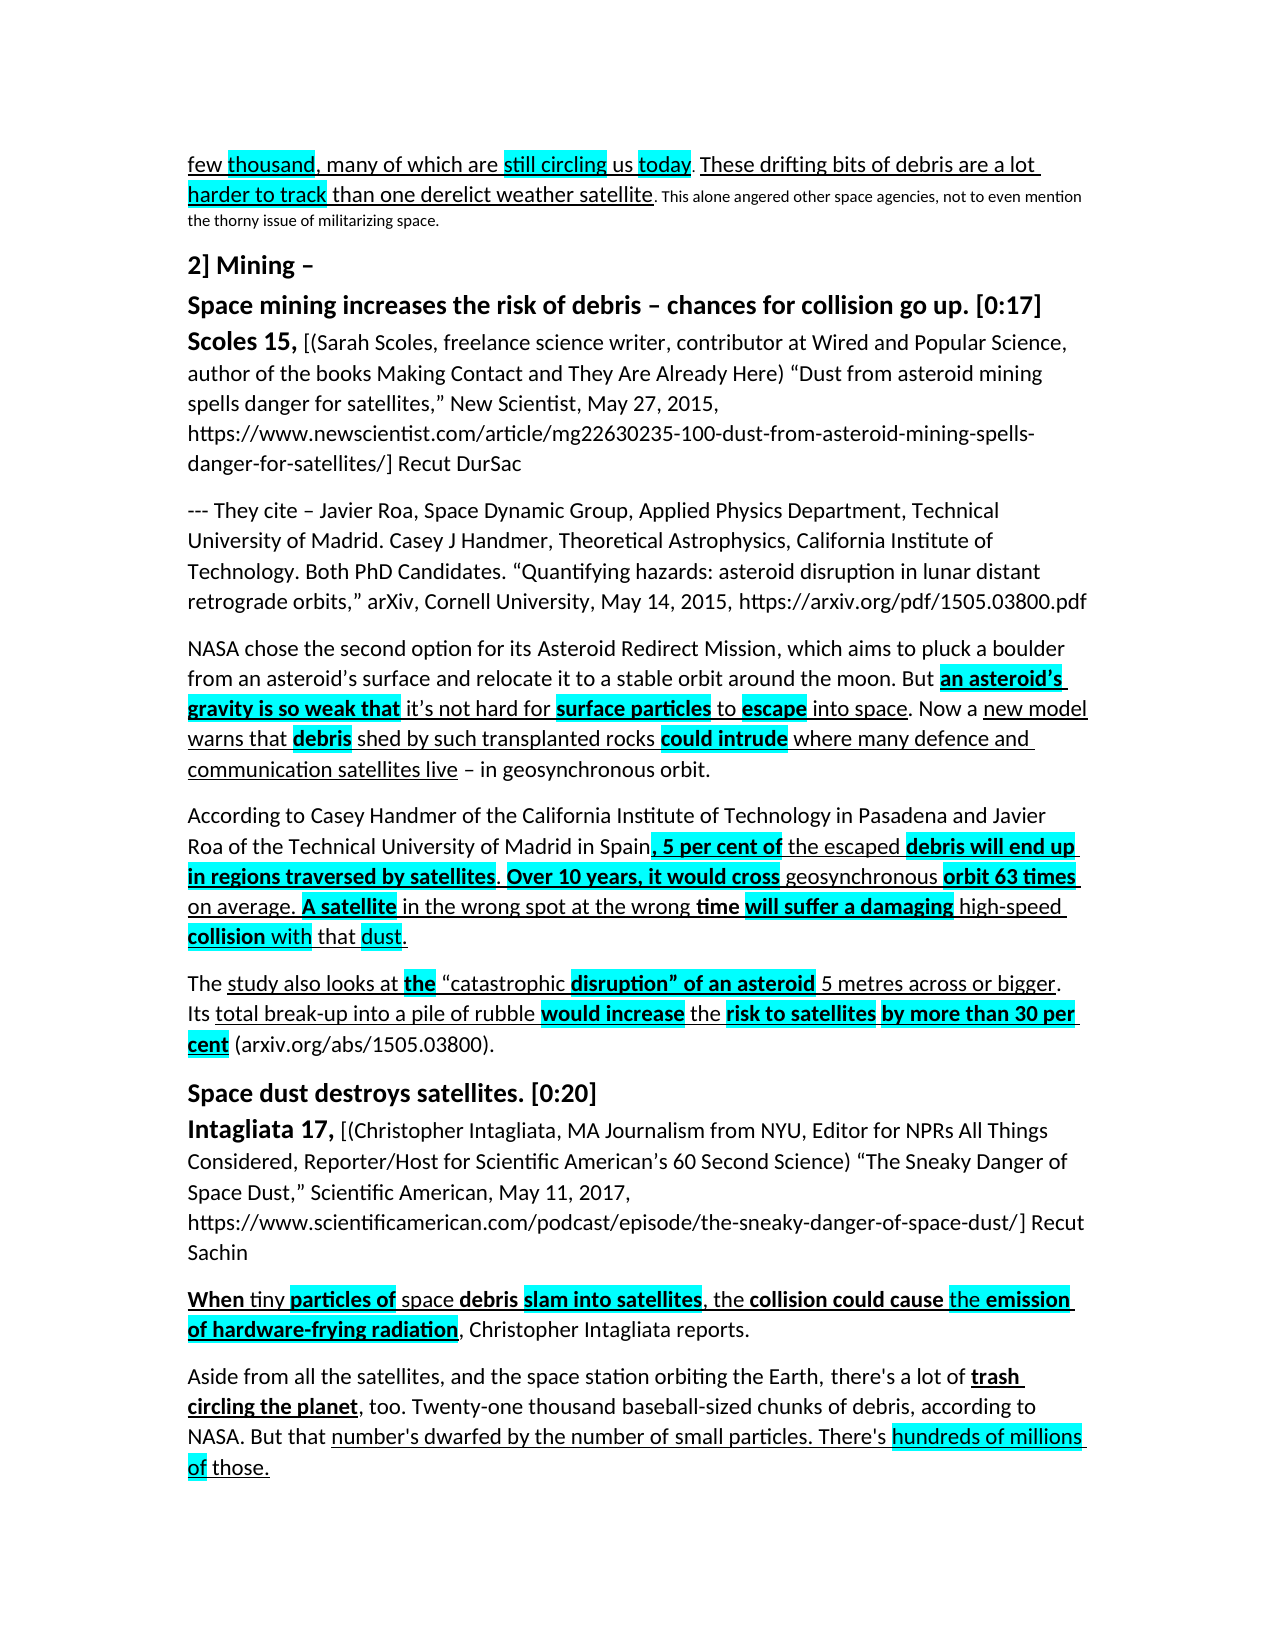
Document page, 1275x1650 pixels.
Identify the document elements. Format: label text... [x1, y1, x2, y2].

text Intagliata 17, [(Christopher Intagliata, MA Journalism from NYU, Editor for NPRs All Things Considered, Reporter/Host for Scientific American’s 60 Second Science) “The Sneaky Danger of Space Dust,” Scientific American, May 11, 2017, https://www.scientificamerican.com/podcast/episode/the-sneaky-danger-of-space-dust/] Recut Sachin [187, 1112, 1087, 1266]
text When tiny particles of space debris slam into satellites, the collision could cause the emission of hardware-frying radiation, Christopher Intagliata reports. [187, 1285, 1087, 1343]
text NASA chose the second option for its Asteroid Redirect Mission, which aims to pluck a boulder from an asteroid’s surface and relocate it to a stable orbit around the moon. But an asteroid’s gravity is so weak that it’s not hard for surface particles to escape into space. Now a new model warns that debris shed by such transplanted rocks could intrude where many defence and communication satellites live – in geosynchronous orbit. [187, 634, 1087, 783]
subtitle Space mining increases the risk of debris – chances for collision go up. [0:17] [187, 288, 1087, 321]
text The study also looks at the “catastrophic disruption” of an asteroid 5 metres across or bigger. Its total break-up into a pile of rubble would increase the risk to satellites by more than 30 per cent (arxiv.org/abs/1505.03800). [187, 969, 1087, 1058]
text Aside from all the satellites, and the space station orbiting the Earth, there's a lot of trash circling the planet, too. Twenty-one thousand baseball-sized chunks of debris, according to NASA. But that number's dwarfed by the number of small particles. There's hundreds of millions of those. [187, 1362, 1087, 1481]
text --- They cite – Javier Roa, Space Dynamic Group, Applied Physics Department, Technical University of Madrid. Casey J Handmer, Theoretical Astrophysics, California Institute of Technology. Both PhD Candidates. “Quantifying hazards: asteroid disruption in lunar distant retrograde orbits,” arXiv, Cornell University, May 14, 2015, https://arxiv.org/pdf/1505.03800.pdf [187, 496, 1087, 615]
subtitle Space dust destroys satellites. [0:20] [187, 1077, 1087, 1110]
subtitle 2] Mining – [187, 248, 1087, 281]
text Scoles 15, [(Sarah Scoles, freelance science writer, contributor at Wired and Popular Science, author of the books Making Contact and They Are Already Here) “Dust from asteroid mining spells danger for satellites,” New Scientist, May 27, 2015, https://www.newscientist.com/article/mg22630235-100-dust-from-asteroid-mining-spells-danger-for-satellites/] Recut DurSac [187, 324, 1087, 478]
text According to Casey Handmer of the California Institute of Technology in Pasadena and Javier Roa of the Technical University of Madrid in Spain, 5 per cent of the escaped debris will end up in regions traversed by satellites. Over 10 years, it would cross geosynchronous orbit 63 times on average. A satellite in the wrong spot at the wrong time will suffer a damaging high-speed collision with that dust. [187, 802, 1087, 951]
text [187, 150, 1087, 230]
